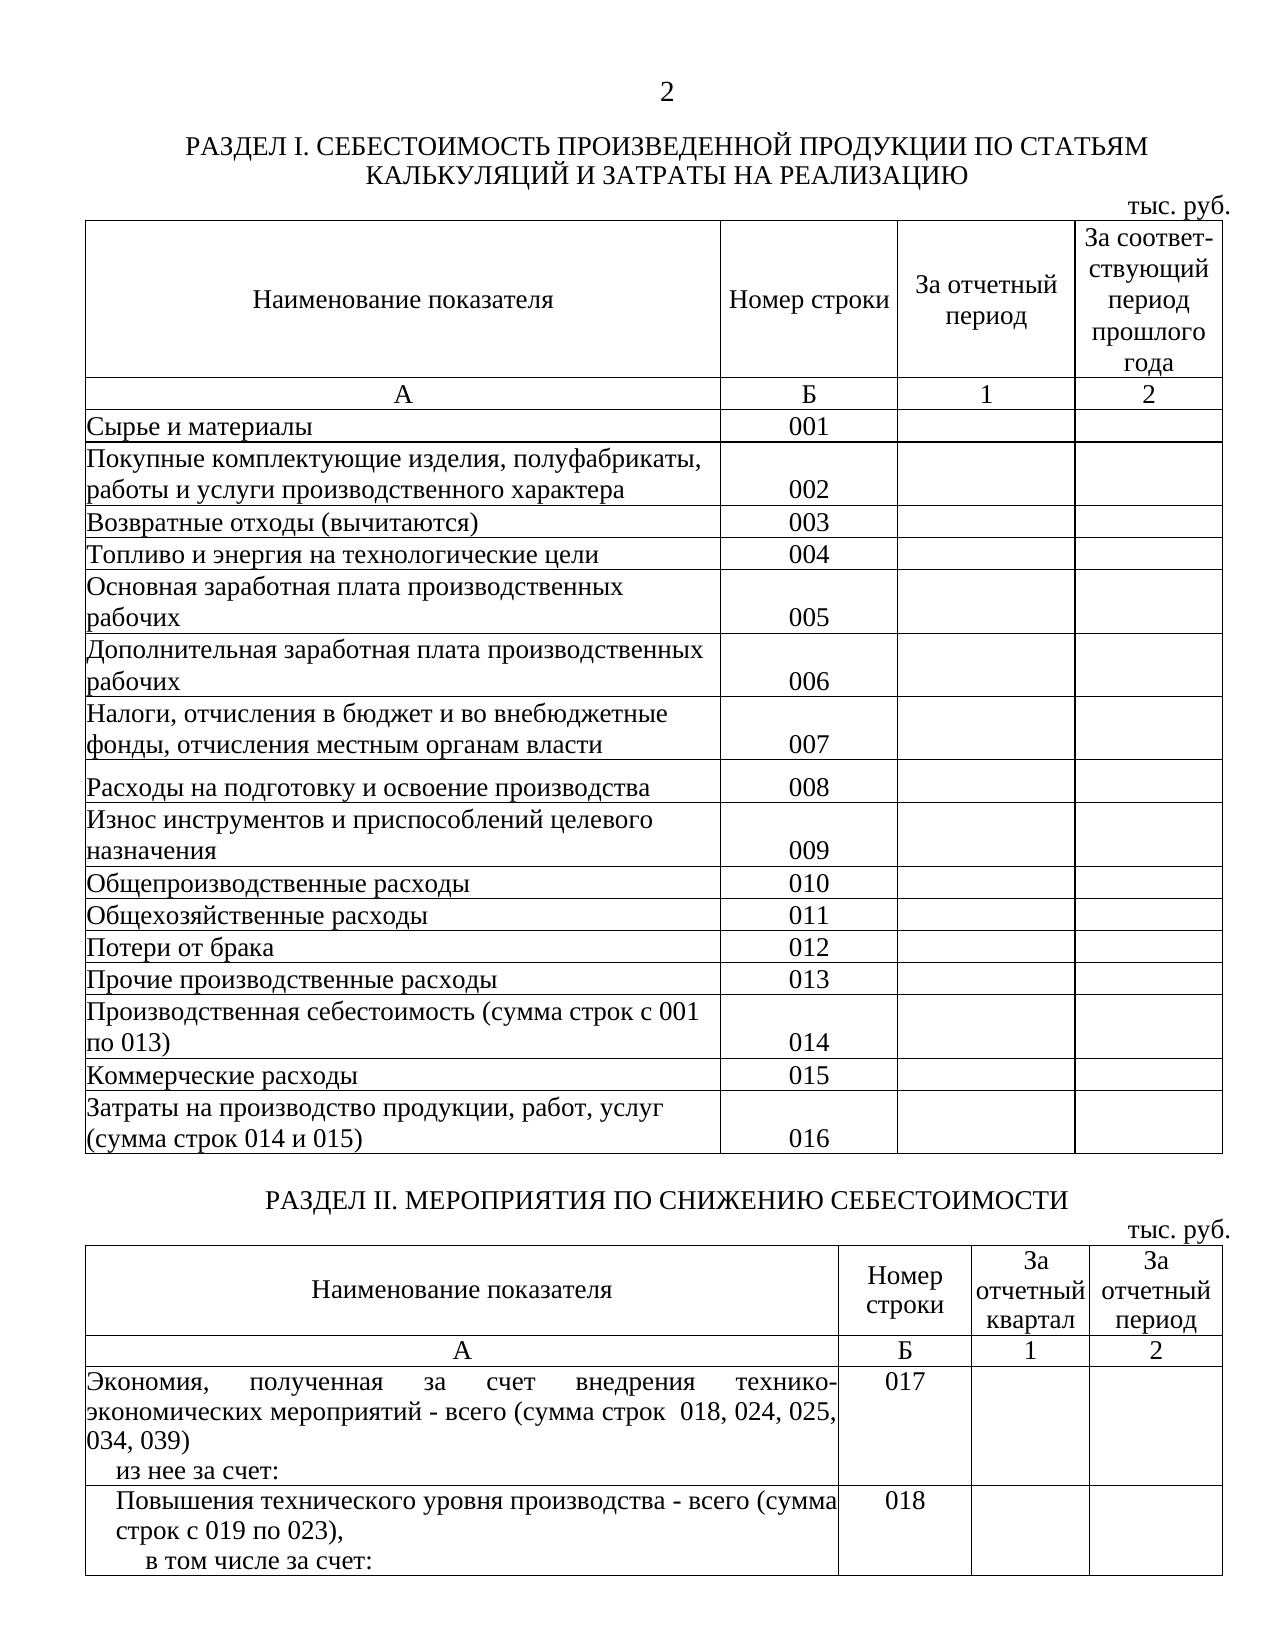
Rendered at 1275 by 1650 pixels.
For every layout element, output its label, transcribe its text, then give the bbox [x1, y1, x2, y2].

table_cell Повышения технического уровня производства - всего (сумма строк с 019 по 023), в том числе за счет: [86, 1486, 838, 1575]
text тыс. руб. [103, 1215, 1231, 1244]
table_cell [972, 1486, 1089, 1575]
table_cell [1090, 1367, 1222, 1485]
table_cell [898, 995, 1074, 1058]
table_header Наименование показателя [86, 1246, 838, 1334]
table_header Номер строки [721, 221, 897, 377]
table_cell Экономия, полученная за счет внедрения технико-экономических мероприятий - всего (сумма строк 018, 024, 025, 034, 039) из нее за счет: [86, 1367, 838, 1485]
text КАЛЬКУЛЯЦИЙ И ЗАТРАТЫ НА РЕАЛИЗАЦИЮ [103, 161, 1231, 191]
table_cell [898, 443, 1074, 505]
table_cell 002 [721, 443, 897, 505]
table_cell 003 [721, 506, 897, 537]
table_cell Б [839, 1336, 971, 1366]
table_cell 012 [721, 931, 897, 962]
table_cell [1076, 867, 1222, 898]
table_cell [972, 1367, 1089, 1485]
table_cell Основная заработная плата производственных рабочих [86, 570, 720, 632]
table_cell Затраты на производство продукции, работ, услуг (сумма строк 014 и 015) [86, 1091, 720, 1153]
table_cell Налоги, отчисления в бюджет и во внебюджетные фонды, отчисления местным органам власти [86, 697, 720, 759]
table_cell [1076, 1091, 1222, 1153]
table_cell [1076, 697, 1222, 759]
table_cell 1 [972, 1336, 1089, 1366]
table_cell [898, 634, 1074, 696]
table_cell 016 [721, 1091, 897, 1153]
table_header Наименование показателя [86, 221, 720, 377]
table_cell 017 [839, 1367, 971, 1485]
table_cell Коммерческие расходы [86, 1059, 720, 1090]
table_cell 013 [721, 963, 897, 994]
table_header За соответствующий период прошлого года [1076, 221, 1222, 377]
table_cell 008 [721, 760, 897, 802]
table_cell 1 [898, 378, 1074, 409]
table_cell 005 [721, 570, 897, 632]
table_cell 010 [721, 867, 897, 898]
table_cell [898, 867, 1074, 898]
table_cell А [86, 378, 720, 409]
table_cell Сырье и материалы [86, 410, 720, 441]
table_cell [1076, 803, 1222, 866]
table_cell [1076, 760, 1222, 802]
table_header За отчетный квартал [972, 1246, 1089, 1334]
table_cell Потери от брака [86, 931, 720, 962]
table_cell [1076, 995, 1222, 1058]
table_cell [898, 697, 1074, 759]
table_cell 015 [721, 1059, 897, 1090]
table_cell [898, 506, 1074, 537]
table_header За отчетный период [898, 221, 1074, 377]
table_cell Общехозяйственные расходы [86, 899, 720, 930]
table_cell [898, 803, 1074, 866]
table_cell 2 [1076, 378, 1222, 409]
table_cell [898, 931, 1074, 962]
table_cell [898, 410, 1074, 441]
table_cell Износ инструментов и приспособлений целевого назначения [86, 803, 720, 866]
table_header За отчетный период [1090, 1246, 1222, 1334]
table_cell Покупные комплектующие изделия, полуфабрикаты, работы и услуги производственного характера [86, 443, 720, 505]
table_cell 007 [721, 697, 897, 759]
text тыс. руб. [103, 191, 1231, 220]
table_cell [1076, 443, 1222, 505]
text РАЗДЕЛ I. СЕБЕСТОИМОСТЬ ПРОИЗВЕДЕННОЙ ПРОДУКЦИИ ПО СТАТЬЯМ [103, 131, 1231, 161]
table_cell Прочие производственные расходы [86, 963, 720, 994]
table_cell [898, 760, 1074, 802]
table_cell 018 [839, 1486, 971, 1575]
table_cell [1076, 1059, 1222, 1090]
text РАЗДЕЛ II. МЕРОПРИЯТИЯ ПО СНИЖЕНИЮ СЕБЕСТОИМОСТИ [103, 1185, 1231, 1215]
table_cell [898, 538, 1074, 569]
table_cell [898, 1059, 1074, 1090]
table_cell [898, 963, 1074, 994]
table_cell 006 [721, 634, 897, 696]
table_cell [1076, 963, 1222, 994]
table_header Номер строки [839, 1246, 971, 1334]
table_cell 009 [721, 803, 897, 866]
table_cell 2 [1090, 1336, 1222, 1366]
table_cell [1076, 538, 1222, 569]
table_cell [1076, 506, 1222, 537]
table_cell Б [721, 378, 897, 409]
table_cell 011 [721, 899, 897, 930]
table_cell [1076, 899, 1222, 930]
table_cell [1076, 931, 1222, 962]
table_cell [898, 899, 1074, 930]
table_cell А [86, 1336, 838, 1366]
table_cell Производственная себестоимость (сумма строк с 001 по 013) [86, 995, 720, 1058]
table_cell Общепроизводственные расходы [86, 867, 720, 898]
table_cell Возвратные отходы (вычитаются) [86, 506, 720, 537]
table_cell Расходы на подготовку и освоение производства [86, 760, 720, 802]
table_cell 001 [721, 410, 897, 441]
table_cell [1076, 570, 1222, 632]
table_cell Дополнительная заработная плата производственных рабочих [86, 634, 720, 696]
table_cell [1090, 1486, 1222, 1575]
table_cell [898, 1091, 1074, 1153]
table_cell 004 [721, 538, 897, 569]
table_cell Топливо и энергия на технологические цели [86, 538, 720, 569]
table_cell [1076, 634, 1222, 696]
table_cell [1076, 410, 1222, 441]
table_cell 014 [721, 995, 897, 1058]
table_cell [898, 570, 1074, 632]
